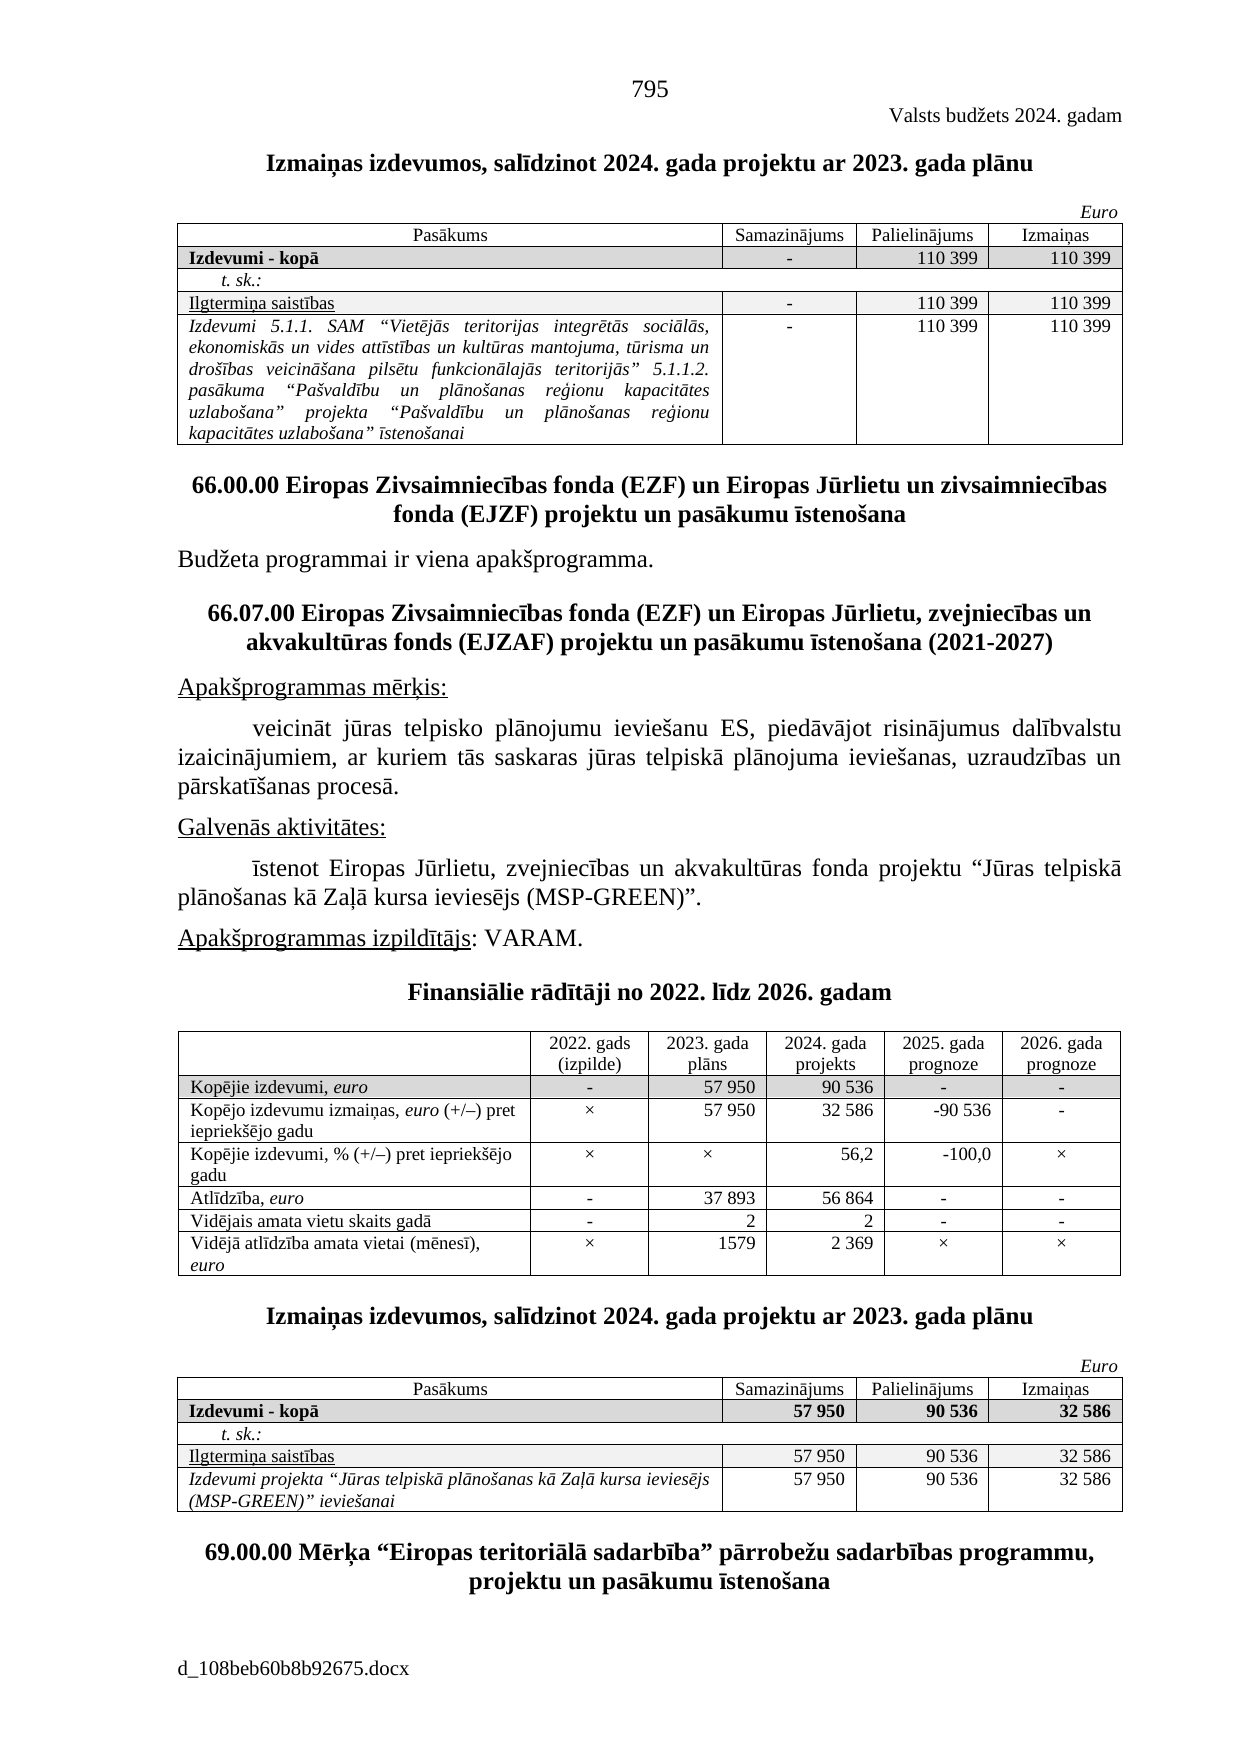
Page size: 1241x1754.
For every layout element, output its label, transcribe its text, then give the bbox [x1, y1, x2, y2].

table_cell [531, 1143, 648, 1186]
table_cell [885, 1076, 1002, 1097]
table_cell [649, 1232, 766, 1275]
text veicināt jūras telpisko plānojumu ieviešanu ES, piedāvājot risinājumus dalībvalstu izaicinājumiem, ar kuriem tās saskaras jūras telpiskā plānojuma ieviešanas, uzraudzības un pārskatīšanas procesā. [177, 713, 1122, 799]
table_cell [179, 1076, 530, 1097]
text Izmaiņas izdevumos, salīdzinot 2024. gada projektu ar 2023. gada plānu [177, 148, 1122, 176]
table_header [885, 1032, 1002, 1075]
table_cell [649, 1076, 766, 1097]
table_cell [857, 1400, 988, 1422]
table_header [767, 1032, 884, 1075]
text Apakšprogrammas mērķis: [177, 672, 1122, 701]
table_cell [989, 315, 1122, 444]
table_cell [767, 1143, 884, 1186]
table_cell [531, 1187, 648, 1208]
text 66.07.00 Eiropas Zivsaimniecības fonda (EZF) un Eiropas Jūrlietu, zvejniecības un akvakultūras fonds (EJZAF) projektu un pasākumu īstenošana (2021-2027) [177, 598, 1122, 655]
text Galvenās aktivitātes: [177, 812, 1122, 841]
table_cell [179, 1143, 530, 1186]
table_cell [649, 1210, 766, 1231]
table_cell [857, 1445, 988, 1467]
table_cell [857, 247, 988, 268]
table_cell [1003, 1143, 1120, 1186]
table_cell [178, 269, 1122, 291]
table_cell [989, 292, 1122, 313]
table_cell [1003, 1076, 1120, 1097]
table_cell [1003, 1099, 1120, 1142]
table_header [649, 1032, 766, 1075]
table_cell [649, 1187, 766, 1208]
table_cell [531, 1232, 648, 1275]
text Finansiālie rādītāji no 2022. līdz 2026. gadam [177, 977, 1122, 1006]
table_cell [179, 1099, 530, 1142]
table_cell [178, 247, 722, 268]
text Euro [1002, 201, 1122, 223]
text Izmaiņas izdevumos, salīdzinot 2024. gada projektu ar 2023. gada plānu [177, 1301, 1122, 1330]
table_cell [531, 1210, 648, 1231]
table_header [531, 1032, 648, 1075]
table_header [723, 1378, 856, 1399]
text Euro [1002, 1355, 1122, 1377]
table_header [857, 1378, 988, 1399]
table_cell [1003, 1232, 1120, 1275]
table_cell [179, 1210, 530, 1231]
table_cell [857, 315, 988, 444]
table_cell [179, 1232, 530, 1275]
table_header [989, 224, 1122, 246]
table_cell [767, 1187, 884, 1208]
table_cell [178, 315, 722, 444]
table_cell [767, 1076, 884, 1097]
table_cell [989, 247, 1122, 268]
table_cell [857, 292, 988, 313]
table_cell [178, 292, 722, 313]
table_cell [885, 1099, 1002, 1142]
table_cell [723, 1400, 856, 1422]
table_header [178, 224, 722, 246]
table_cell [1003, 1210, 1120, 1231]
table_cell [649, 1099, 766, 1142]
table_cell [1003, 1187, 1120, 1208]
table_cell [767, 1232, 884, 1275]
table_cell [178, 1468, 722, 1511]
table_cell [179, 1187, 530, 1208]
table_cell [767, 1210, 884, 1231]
text Apakšprogrammas izpildītājs: VARAM. [177, 923, 1122, 952]
text īstenot Eiropas Jūrlietu, zvejniecības un akvakultūras fonda projektu “Jūras telpiskā plānošanas kā Zaļā kursa ieviesējs (MSP-GREEN)”. [177, 853, 1122, 911]
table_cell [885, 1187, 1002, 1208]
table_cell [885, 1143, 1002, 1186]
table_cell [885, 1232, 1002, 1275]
text 69.00.00 Mērķa “Eiropas teritoriālā sadarbība” pārrobežu sadarbības programmu, projektu un pasākumu īstenošana [177, 1537, 1122, 1595]
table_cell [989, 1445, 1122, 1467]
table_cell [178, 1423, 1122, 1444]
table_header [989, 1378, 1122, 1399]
text 66.00.00 Eiropas Zivsaimniecības fonda (EZF) un Eiropas Jūrlietu un zivsaimniecības fonda (EJZF) projektu un pasākumu īstenošana [177, 470, 1122, 527]
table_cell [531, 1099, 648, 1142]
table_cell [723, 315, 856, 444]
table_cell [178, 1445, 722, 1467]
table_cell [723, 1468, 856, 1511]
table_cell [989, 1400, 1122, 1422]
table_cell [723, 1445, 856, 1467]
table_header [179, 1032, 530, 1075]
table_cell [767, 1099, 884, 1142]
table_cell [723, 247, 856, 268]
text Budžeta programmai ir viena apakšprogramma. [177, 544, 1122, 573]
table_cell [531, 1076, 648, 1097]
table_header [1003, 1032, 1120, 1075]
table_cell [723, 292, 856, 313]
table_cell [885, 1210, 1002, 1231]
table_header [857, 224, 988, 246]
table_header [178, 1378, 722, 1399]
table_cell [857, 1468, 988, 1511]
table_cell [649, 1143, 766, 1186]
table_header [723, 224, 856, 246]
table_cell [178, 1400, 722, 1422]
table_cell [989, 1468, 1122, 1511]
